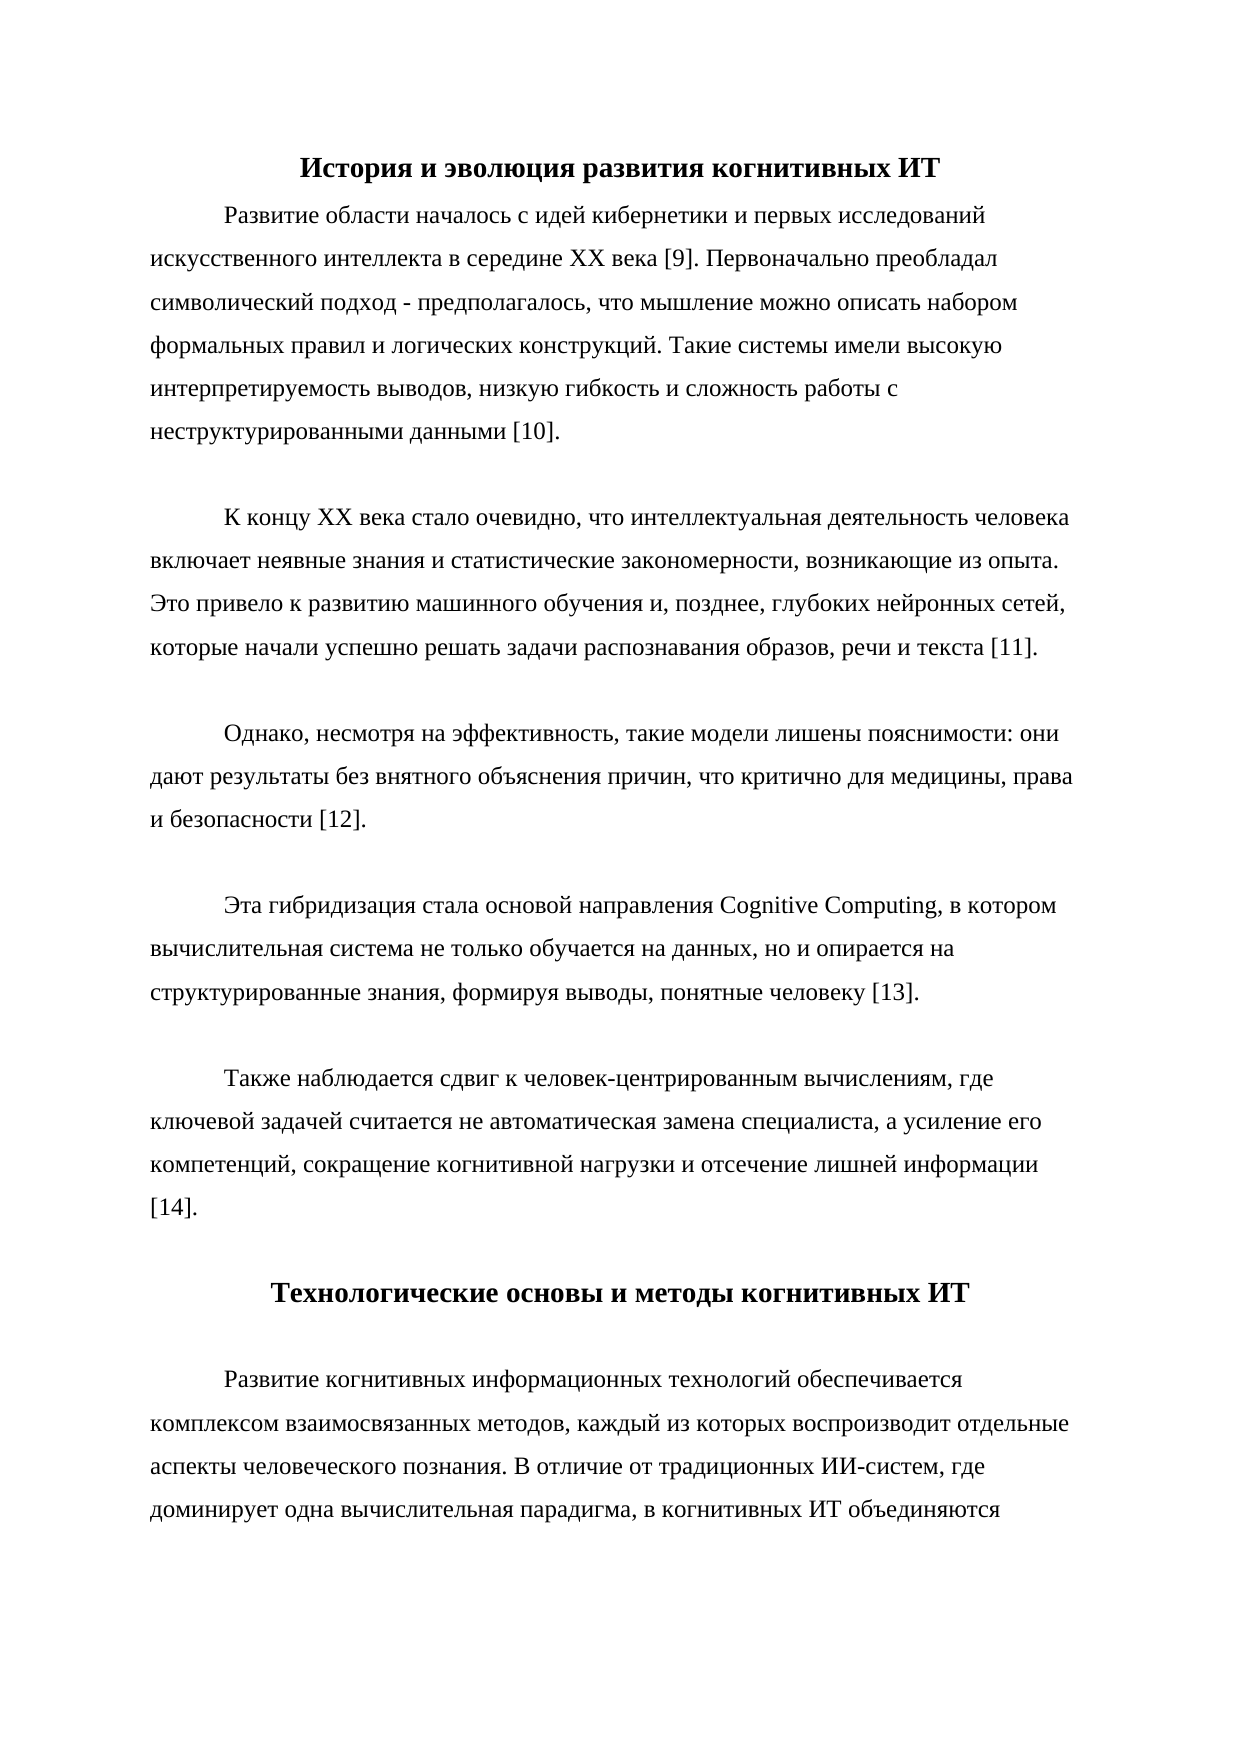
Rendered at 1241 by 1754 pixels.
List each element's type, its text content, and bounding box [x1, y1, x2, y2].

text К концу XX века стало очевидно, что интеллектуальная деятельность человека включает неявные знания и статистические закономерности, возникающие из опыта. Это привело к развитию машинного обучения и, позднее, глубоких нейронных сетей, которые начали успешно решать задачи распознавания образов, речи и текста [11]. [150, 502, 1090, 660]
subtitle История и эволюция развития когнитивных ИТ [150, 150, 1090, 183]
text Однако, несмотря на эффективность, такие модели лишены пояснимости: они дают результаты без внятного объяснения причин, что критично для медицины, права и безопасности [12]. [150, 718, 1090, 833]
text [150, 1364, 1090, 1523]
text Также наблюдается сдвиг к человек-центрированным вычислениям, где ключевой задачей считается не автоматическая замена специалиста, а усиление его компетенций, сокращение когнитивной нагрузки и отсечение лишней информации [14]. [150, 1063, 1090, 1221]
text Развитие области началось с идей кибернетики и первых исследований искусственного интеллекта в середине XX века [9]. Первоначально преобладал символический подход - предполагалось, что мышление можно описать набором формальных правил и логических конструкций. Такие системы имели высокую интерпретируемость выводов, низкую гибкость и сложность работы с неструктурированными данными [10]. [150, 200, 1090, 445]
text Эта гибридизация стала основой направления Cognitive Computing, в котором вычислительная система не только обучается на данных, но и опирается на структурированные знания, формируя выводы, понятные человеку [13]. [150, 890, 1090, 1005]
subtitle Технологические основы и методы когнитивных ИТ [150, 1275, 1090, 1308]
